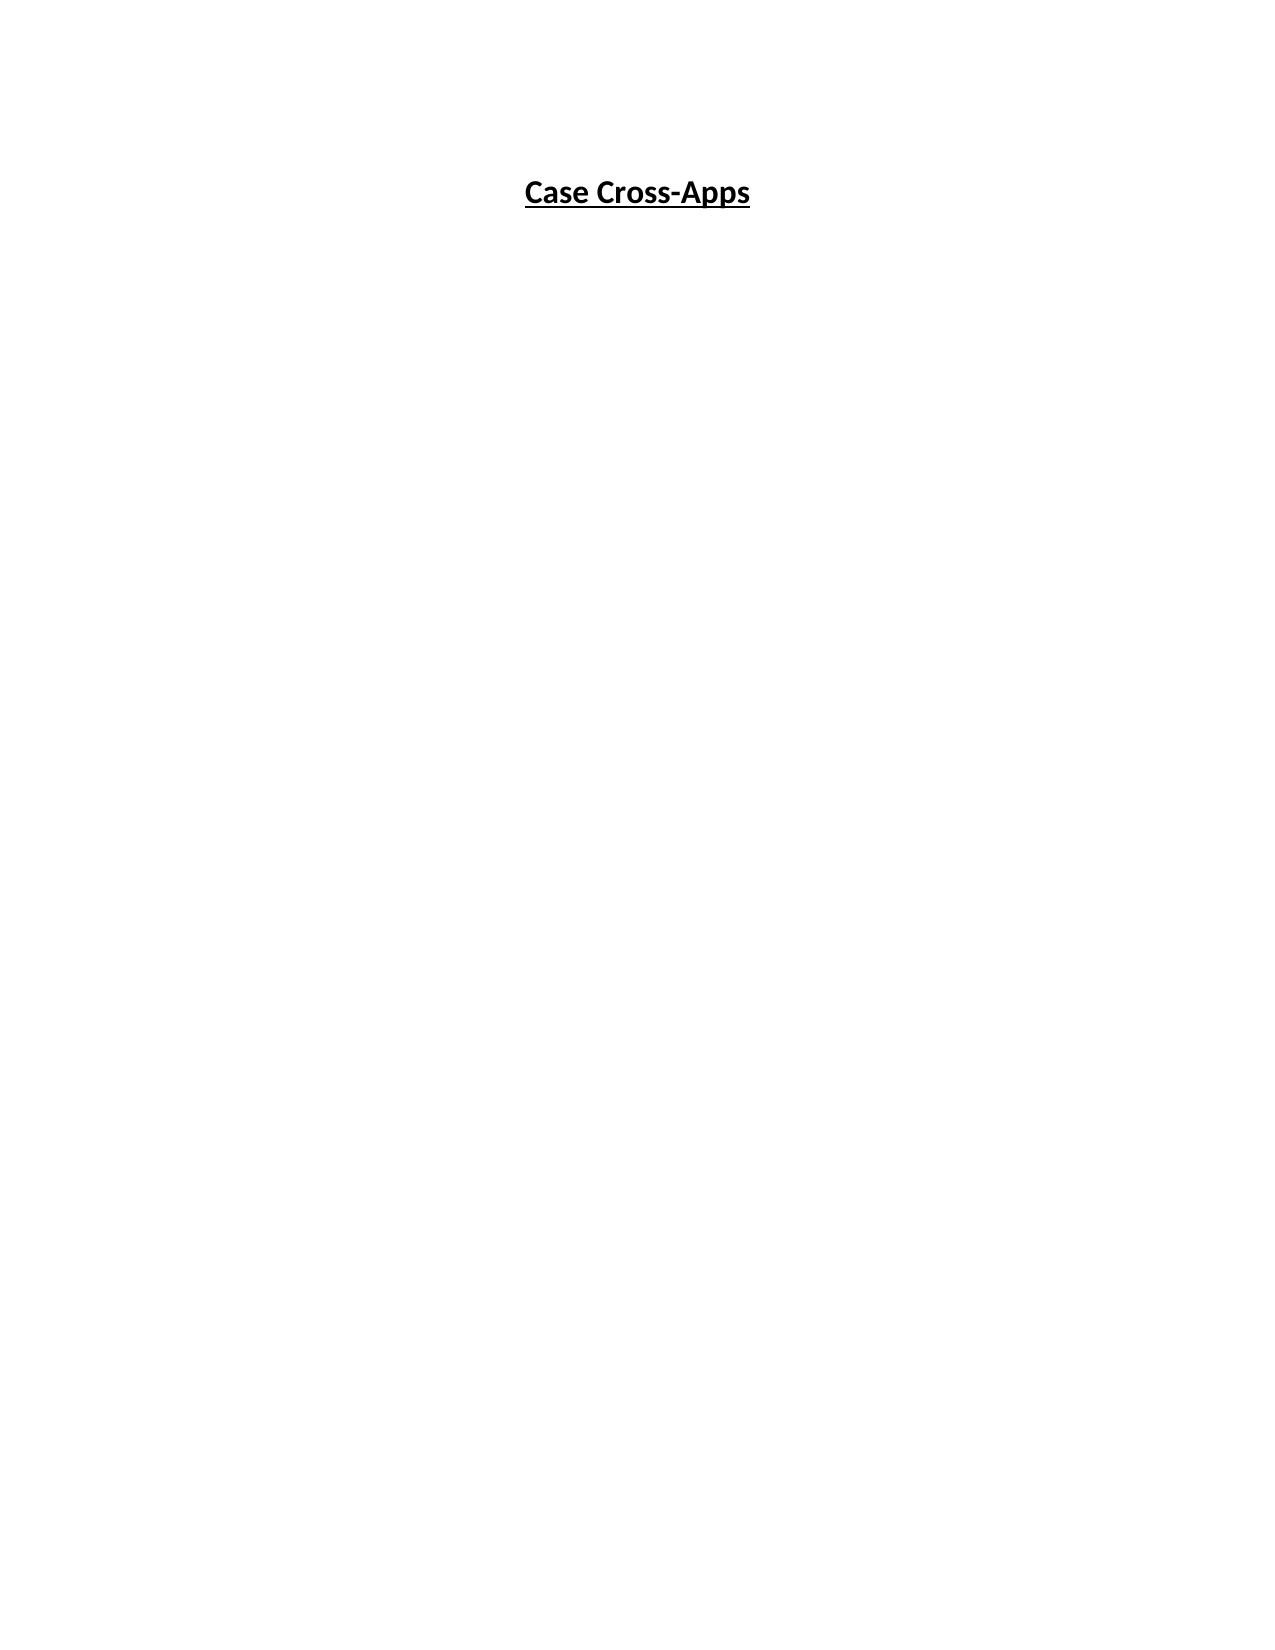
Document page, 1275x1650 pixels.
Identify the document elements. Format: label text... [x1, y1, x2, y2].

subtitle Case Cross-Apps [187, 171, 1087, 212]
